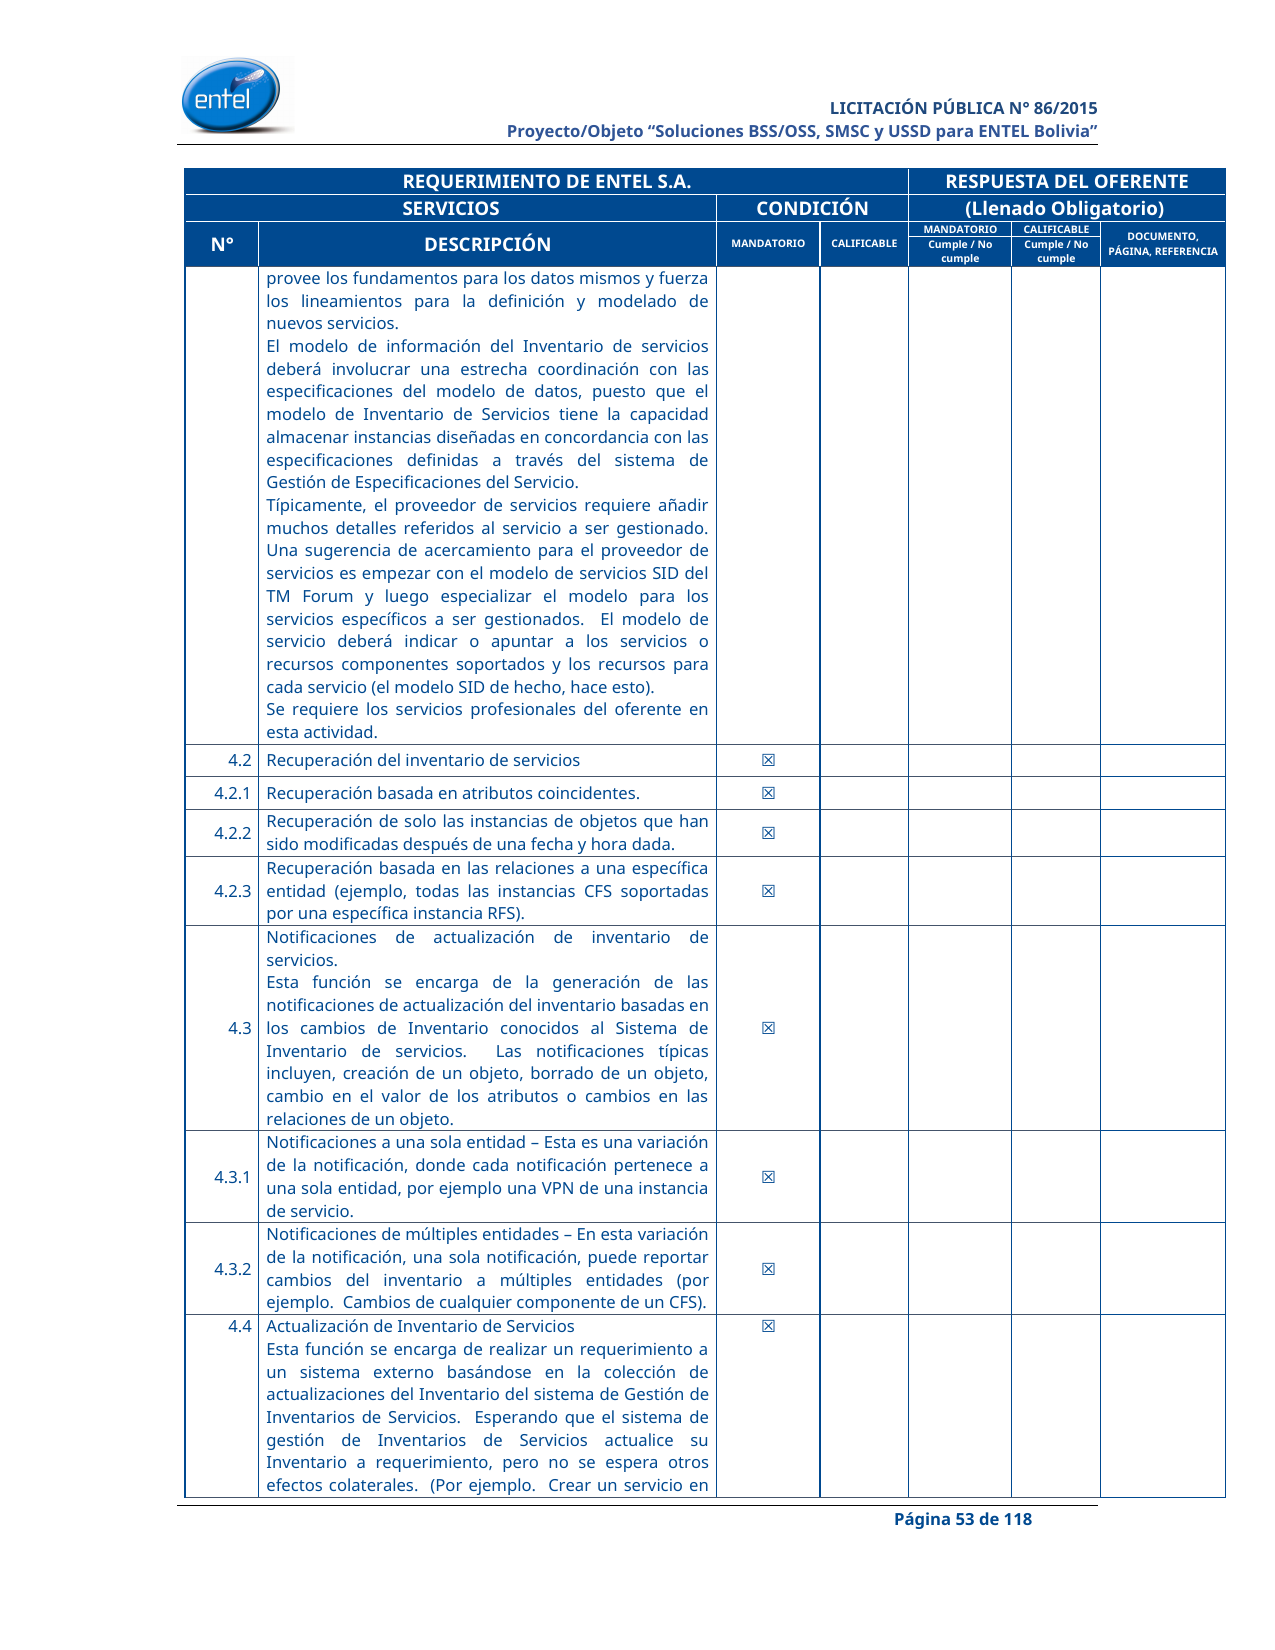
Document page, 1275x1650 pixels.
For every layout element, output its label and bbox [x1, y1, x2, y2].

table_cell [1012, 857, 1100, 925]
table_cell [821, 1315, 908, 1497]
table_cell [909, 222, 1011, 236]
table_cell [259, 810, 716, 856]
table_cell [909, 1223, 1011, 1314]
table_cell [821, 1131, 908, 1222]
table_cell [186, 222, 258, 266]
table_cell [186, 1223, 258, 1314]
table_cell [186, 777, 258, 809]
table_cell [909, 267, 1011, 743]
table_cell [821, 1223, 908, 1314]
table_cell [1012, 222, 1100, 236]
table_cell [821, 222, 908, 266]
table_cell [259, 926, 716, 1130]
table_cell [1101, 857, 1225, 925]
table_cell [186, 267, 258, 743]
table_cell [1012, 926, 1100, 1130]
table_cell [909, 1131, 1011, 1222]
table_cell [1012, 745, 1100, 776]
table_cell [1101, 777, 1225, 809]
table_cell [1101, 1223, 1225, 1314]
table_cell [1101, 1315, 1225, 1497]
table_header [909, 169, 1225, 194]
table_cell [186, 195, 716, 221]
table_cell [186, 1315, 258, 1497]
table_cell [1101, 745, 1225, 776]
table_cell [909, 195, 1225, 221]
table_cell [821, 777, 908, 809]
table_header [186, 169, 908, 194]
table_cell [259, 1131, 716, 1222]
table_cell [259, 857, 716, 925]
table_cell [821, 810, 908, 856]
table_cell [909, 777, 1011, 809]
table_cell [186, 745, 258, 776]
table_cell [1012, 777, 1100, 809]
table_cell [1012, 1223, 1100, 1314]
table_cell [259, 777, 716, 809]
picture [181, 56, 295, 134]
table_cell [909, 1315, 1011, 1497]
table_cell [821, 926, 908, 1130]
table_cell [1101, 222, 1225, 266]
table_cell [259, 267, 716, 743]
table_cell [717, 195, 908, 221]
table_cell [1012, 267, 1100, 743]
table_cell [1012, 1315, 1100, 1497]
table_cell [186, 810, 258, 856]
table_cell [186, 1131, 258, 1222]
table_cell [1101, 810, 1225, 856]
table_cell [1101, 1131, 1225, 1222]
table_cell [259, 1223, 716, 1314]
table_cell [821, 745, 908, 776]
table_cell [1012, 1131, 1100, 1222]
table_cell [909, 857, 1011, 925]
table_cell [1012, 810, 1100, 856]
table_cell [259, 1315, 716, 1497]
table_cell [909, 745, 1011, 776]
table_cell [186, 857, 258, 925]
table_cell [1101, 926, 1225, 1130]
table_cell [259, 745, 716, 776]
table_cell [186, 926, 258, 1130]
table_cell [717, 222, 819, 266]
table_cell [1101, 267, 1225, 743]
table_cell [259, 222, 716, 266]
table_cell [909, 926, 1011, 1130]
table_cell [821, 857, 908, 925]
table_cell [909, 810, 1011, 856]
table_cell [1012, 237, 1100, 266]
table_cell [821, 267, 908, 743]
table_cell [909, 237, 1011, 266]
